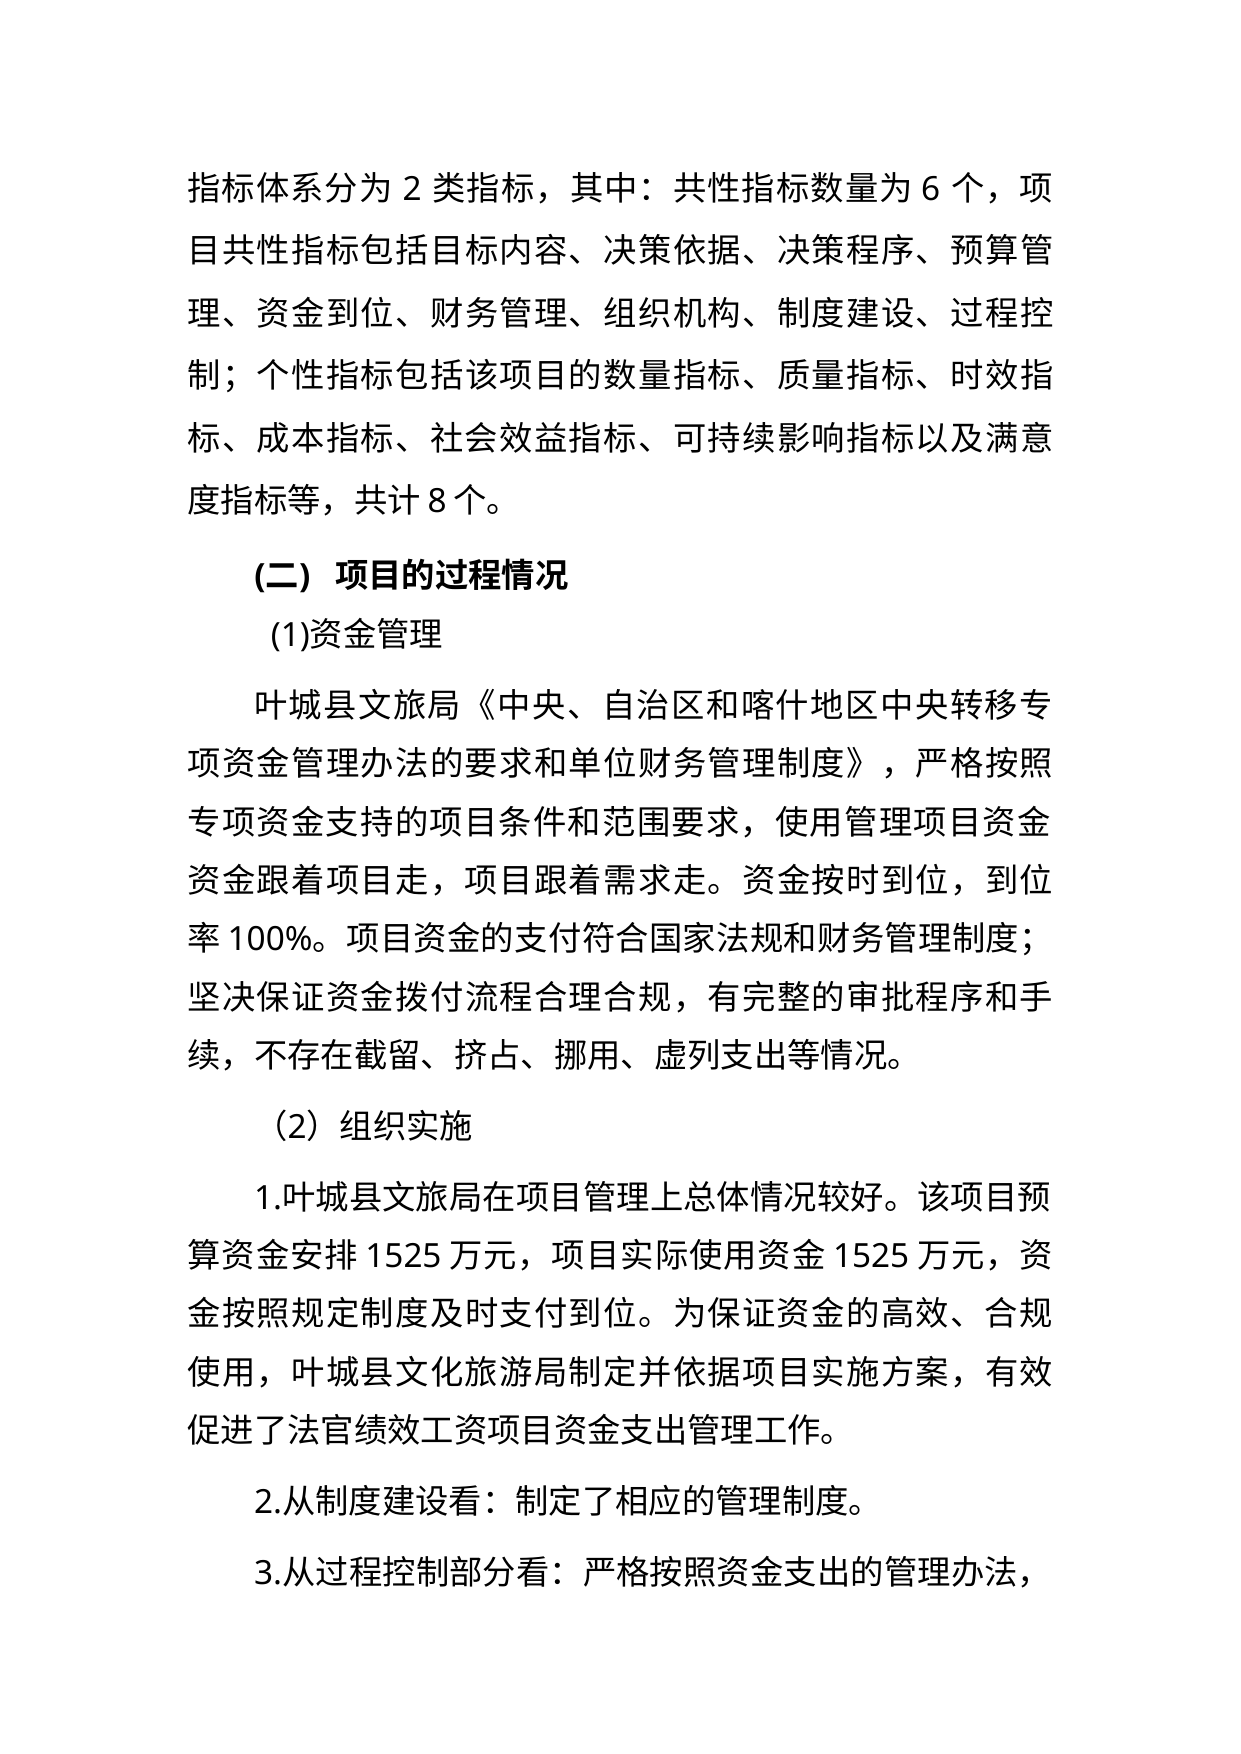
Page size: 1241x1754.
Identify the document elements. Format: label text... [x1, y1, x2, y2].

text （2）组织实施 [187, 1092, 1053, 1150]
text 2.从制度建设看：制定了相应的管理制度。 [187, 1467, 1053, 1525]
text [187, 150, 1053, 525]
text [187, 1537, 1053, 1596]
text (1)资金管理 [187, 600, 1053, 658]
list 项目的过程情况 [187, 537, 1053, 600]
text 叶城县文旅局《中央、自治区和喀什地区中央转移专项资金管理办法的要求和单位财务管理制度》，严格按照专项资金支持的项目条件和范围要求，使用管理项目资金，资金跟着项目走，项目跟着需求走。资金按时到位，到位率100%。项目资金的支付符合国家法规和财务管理制度；坚决保证资金拨付流程合理合规，有完整的审批程序和手续，不存在截留、挤占、挪用、虚列支出等情况。 [187, 671, 1053, 1079]
text 1.叶城县文旅局在项目管理上总体情况较好。该项目预算资金安排1525万元，项目实际使用资金1525万元，资金按照规定制度及时支付到位。为保证资金的高效、合规使用，叶城县文化旅游局制定并依据项目实施方案，有效促进了法官绩效工资项目资金支出管理工作。 [187, 1162, 1053, 1454]
